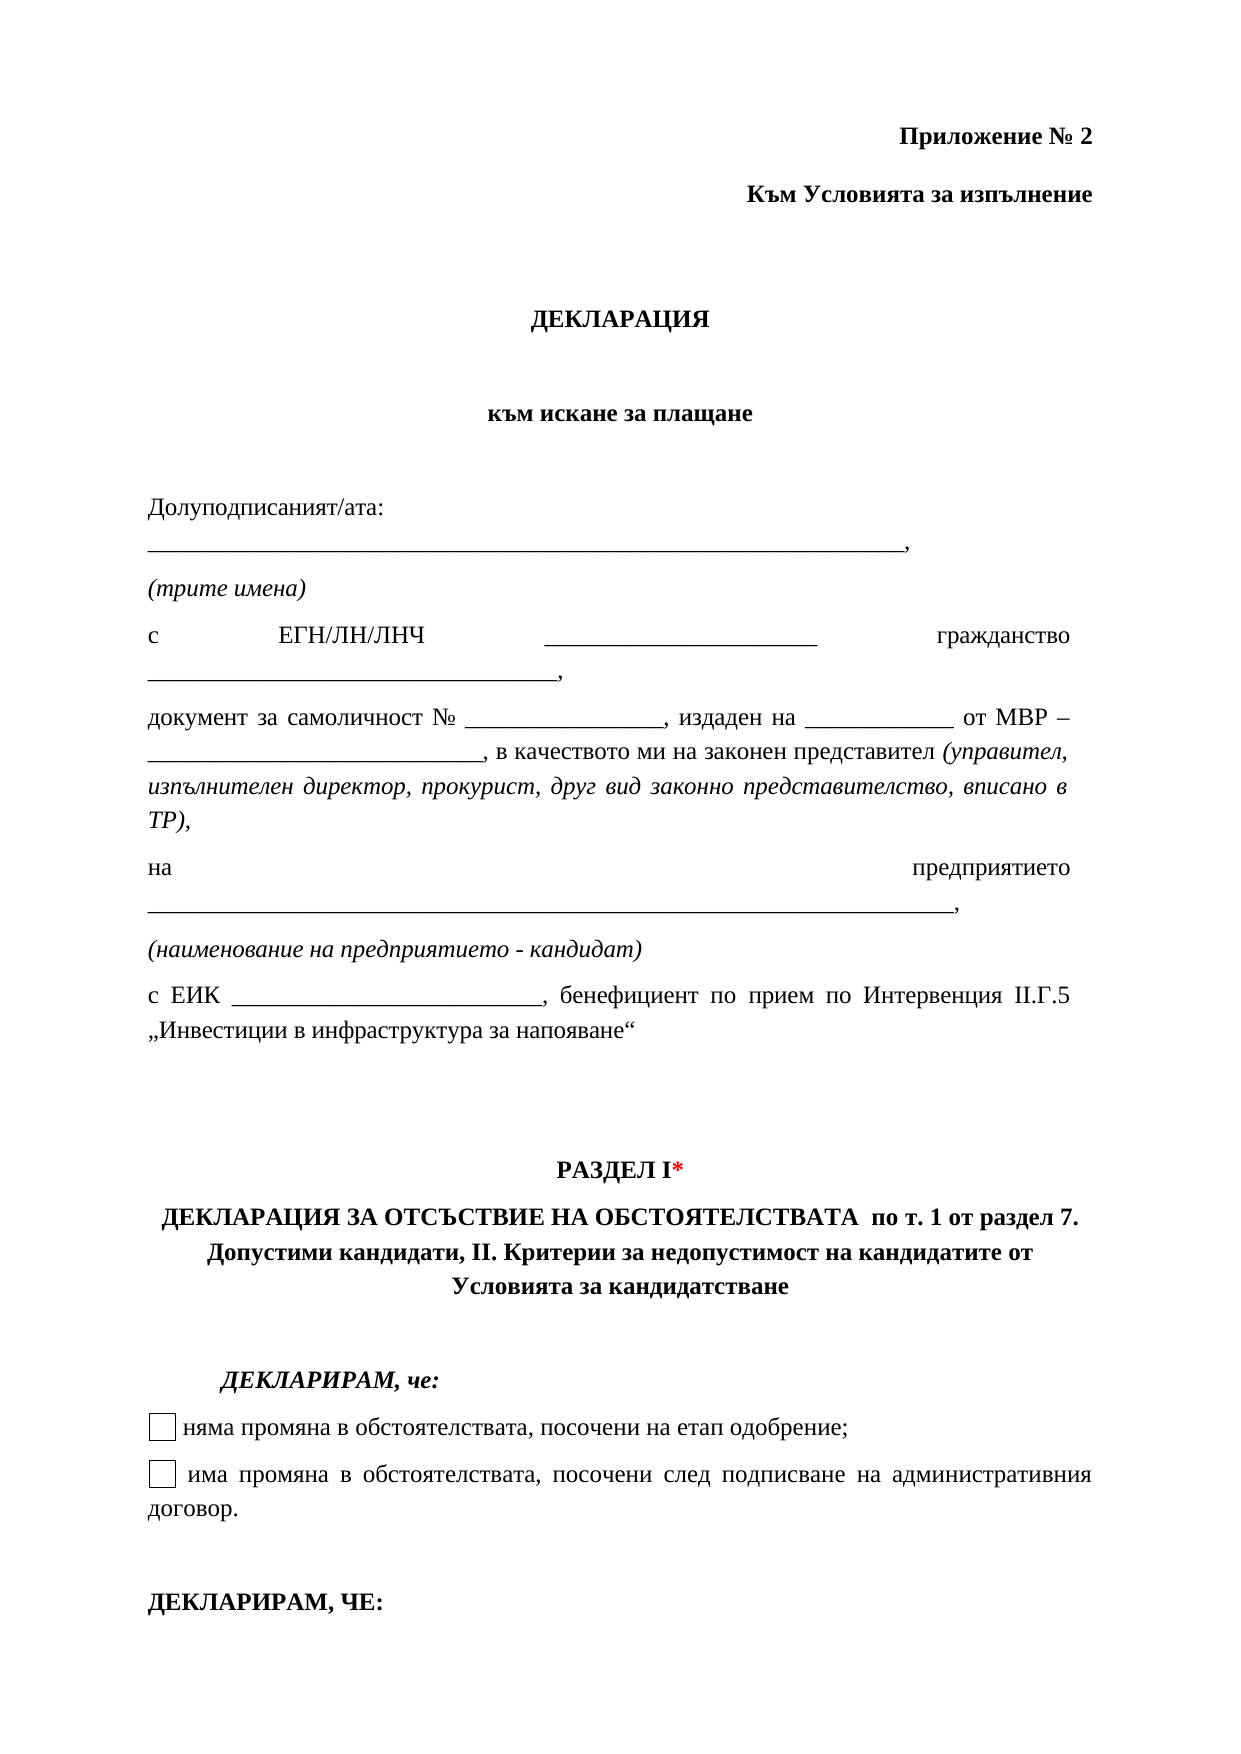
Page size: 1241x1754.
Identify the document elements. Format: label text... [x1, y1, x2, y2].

text документ за самоличност № ________________, издаден на ____________ от МВР – ___________________________, в качеството ми на законен представител (управител, изпълнителен директор, прокурист, друг вид законно представителство, вписано в ТР), [148, 702, 1070, 834]
text РАЗДЕЛ I* [148, 1155, 1093, 1184]
text Долуподписаният/ата: _____________________________________________________________, [148, 492, 1070, 555]
text на предприятието _________________________________________________________________, [148, 852, 1070, 915]
text с ЕГН/ЛН/ЛНЧ ______________________ гражданство _________________________________, [148, 620, 1070, 683]
text към искане за плащане [148, 398, 1093, 427]
text с ЕИК _________________________, бенефициент по прием по Интервенция II.Г.5 „Инвестиции в инфраструктура за напояване“ [148, 981, 1070, 1044]
text Към Условията за изпълнение [148, 179, 1093, 207]
text няма промяна в обстоятелствата, посочени на етап одобрение; [148, 1412, 1093, 1441]
text ДЕКЛАРИРАМ, че: [148, 1365, 1093, 1394]
text (трите имена) [148, 573, 1070, 602]
text Приложение № 2 [148, 121, 1093, 149]
text (наименование на предприятието - кандидат) [148, 934, 1070, 962]
text има промяна в обстоятелствата, посочени след подписване на административния договор. [148, 1459, 1093, 1522]
text ДЕКЛАРИРАМ, ЧЕ: [148, 1587, 1093, 1616]
text ДЕКЛАРАЦИЯ ЗА ОТСЪСТВИЕ НА ОБСТОЯТЕЛСТВАТА по т. 1 от раздел 7. Допустими кандидати, II. Критерии за недопустимост на кандидатите от Условията за кандидатстване [148, 1202, 1093, 1300]
text ДЕКЛАРАЦИЯ [148, 304, 1093, 333]
